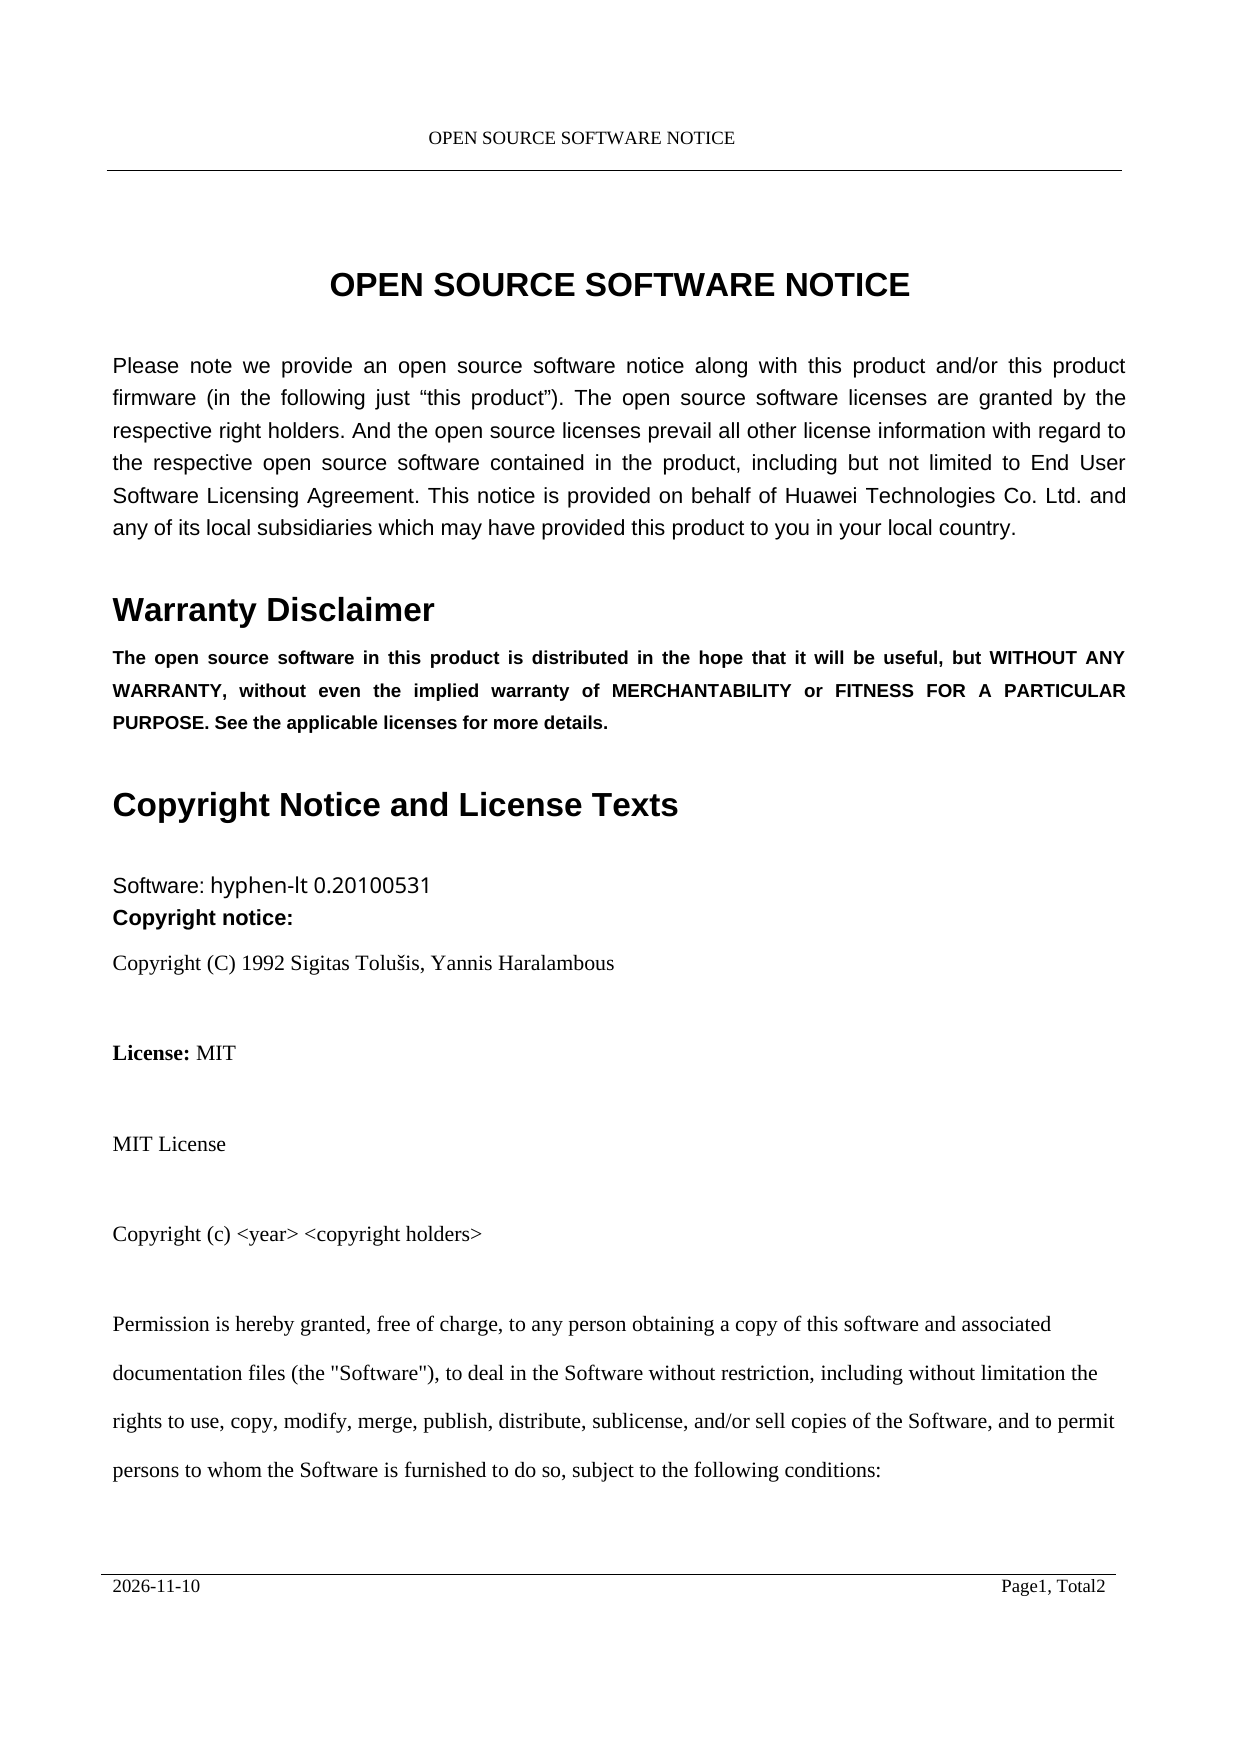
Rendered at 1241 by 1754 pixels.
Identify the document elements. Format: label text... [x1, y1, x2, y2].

text Permission is hereby granted, free of charge, to any person obtaining a copy of this software and associated documentation files (the "Software"), to deal in the Software without restriction, including without limitation the rights to use, copy, modify, merge, publish, distribute, sublicense, and/or sell copies of the Software, and to permit persons to whom the Software is furnished to do so, subject to the following conditions: [112, 1307, 1128, 1486]
text License: MIT [112, 1037, 1128, 1069]
text Please note we provide an open source software notice along with this product and/or this product firmware (in the following just “this product”). The open source software licenses are granted by the respective right holders. And the open source licenses prevail all other license information with regard to the respective open source software contained in the product, including but not limited to End User Software Licensing Agreement. This notice is provided on behalf of Huawei Technologies Co. Ltd. and any of its local subsidiaries which may have provided this product to you in your local country. [112, 349, 1128, 544]
text MIT License [112, 1127, 1128, 1159]
text Warranty Disclaimer [112, 576, 1128, 641]
text The open source software in this product is distributed in the hope that it will be useful, but WITHOUT ANY WARRANTY, without even the implied warranty of MERCHANTABILITY or FITNESS FOR A PARTICULAR PURPOSE. See the applicable licenses for more details. [112, 641, 1128, 739]
text Copyright (C) 1992 Sigitas Tolušis, Yannis Haralambous [112, 947, 1128, 979]
text Copyright (c) <year> <copyright holders> [112, 1217, 1128, 1250]
text Copyright notice: [112, 901, 1128, 934]
text Software: hyphen-lt 0.20100531 [112, 869, 1128, 901]
text Copyright Notice and License Texts [112, 771, 1128, 836]
text OPEN SOURCE SOFTWARE NOTICE [112, 251, 1128, 316]
